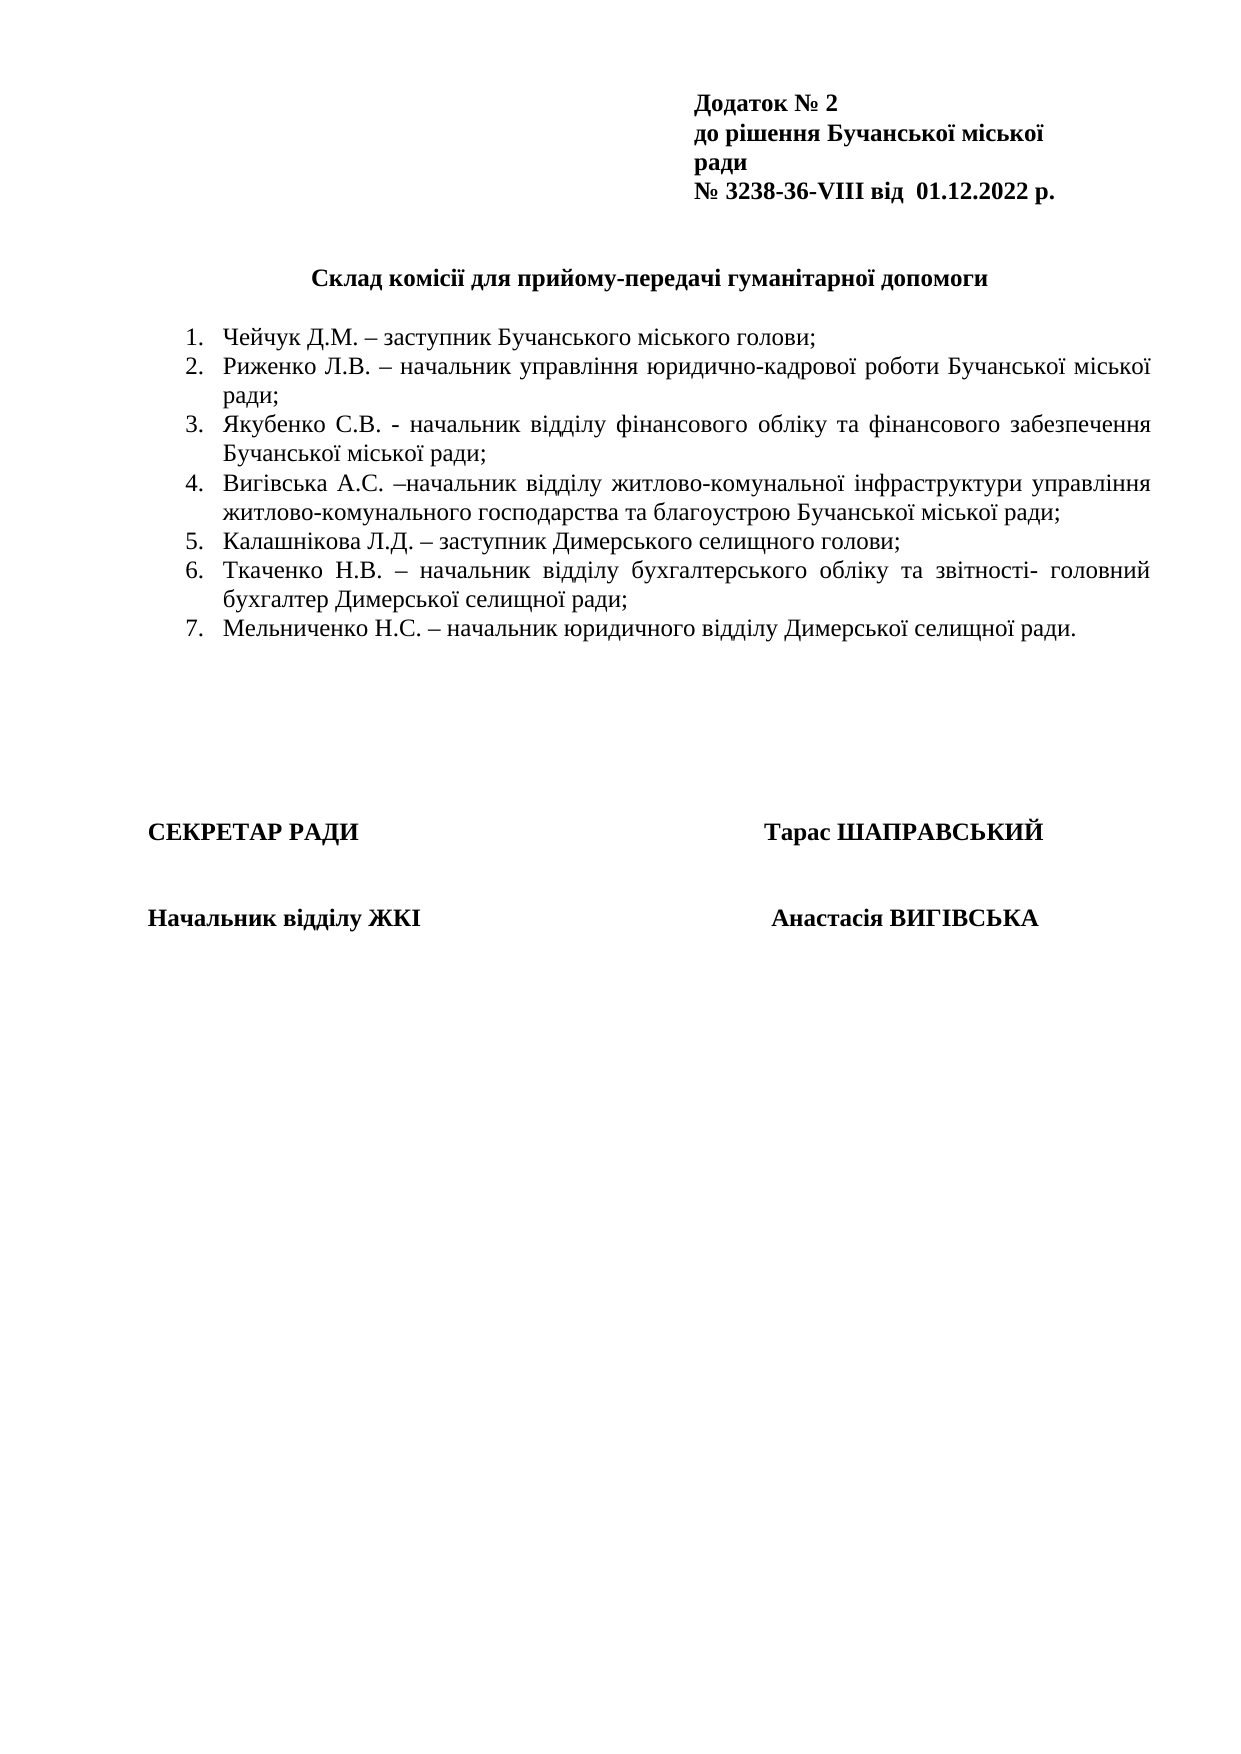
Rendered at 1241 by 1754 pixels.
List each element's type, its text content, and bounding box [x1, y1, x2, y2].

text ради [148, 147, 1152, 176]
list Ткаченко Н.В. – начальник відділу бухгалтерського обліку та звітності- головний бухгалтер Димерської селищної ради; [185, 555, 1152, 613]
text Склад комісії для прийому-передачі гуманітарної допомоги [148, 263, 1152, 293]
list Мельниченко Н.С. – начальник юридичного відділу Димерської селищної ради. [185, 613, 1152, 643]
text Начальник відділу ЖКІ Анастасія ВИГІВСЬКА [148, 903, 1152, 932]
list Риженко Л.В. – начальник управління юридично-кадрової роботи Бучанської міської ради; [185, 351, 1152, 409]
list Чейчук Д.М. – заступник Бучанського міського голови; [185, 322, 1152, 351]
list Якубенко С.В. - начальник відділу фінансового обліку та фінансового забезпечення Бучанської міської ради; [185, 409, 1152, 468]
list Калашнікова Л.Д. – заступник Димерського селищного голови; [185, 526, 1152, 555]
text № 3238-36-VIIІ від 01.12.2022 р. [148, 176, 1152, 205]
text до рішення Бучанської міської [148, 118, 1152, 147]
list Вигівська А.С. –начальник відділу житлово-комунальної інфраструктури управління житлово-комунального господарства та благоустрою Бучанської міської ради; [185, 468, 1152, 526]
text Додаток № 2 [148, 88, 1152, 118]
text СЕКРЕТАР РАДИ Тарас ШАПРАВСЬКИЙ [148, 817, 1152, 846]
